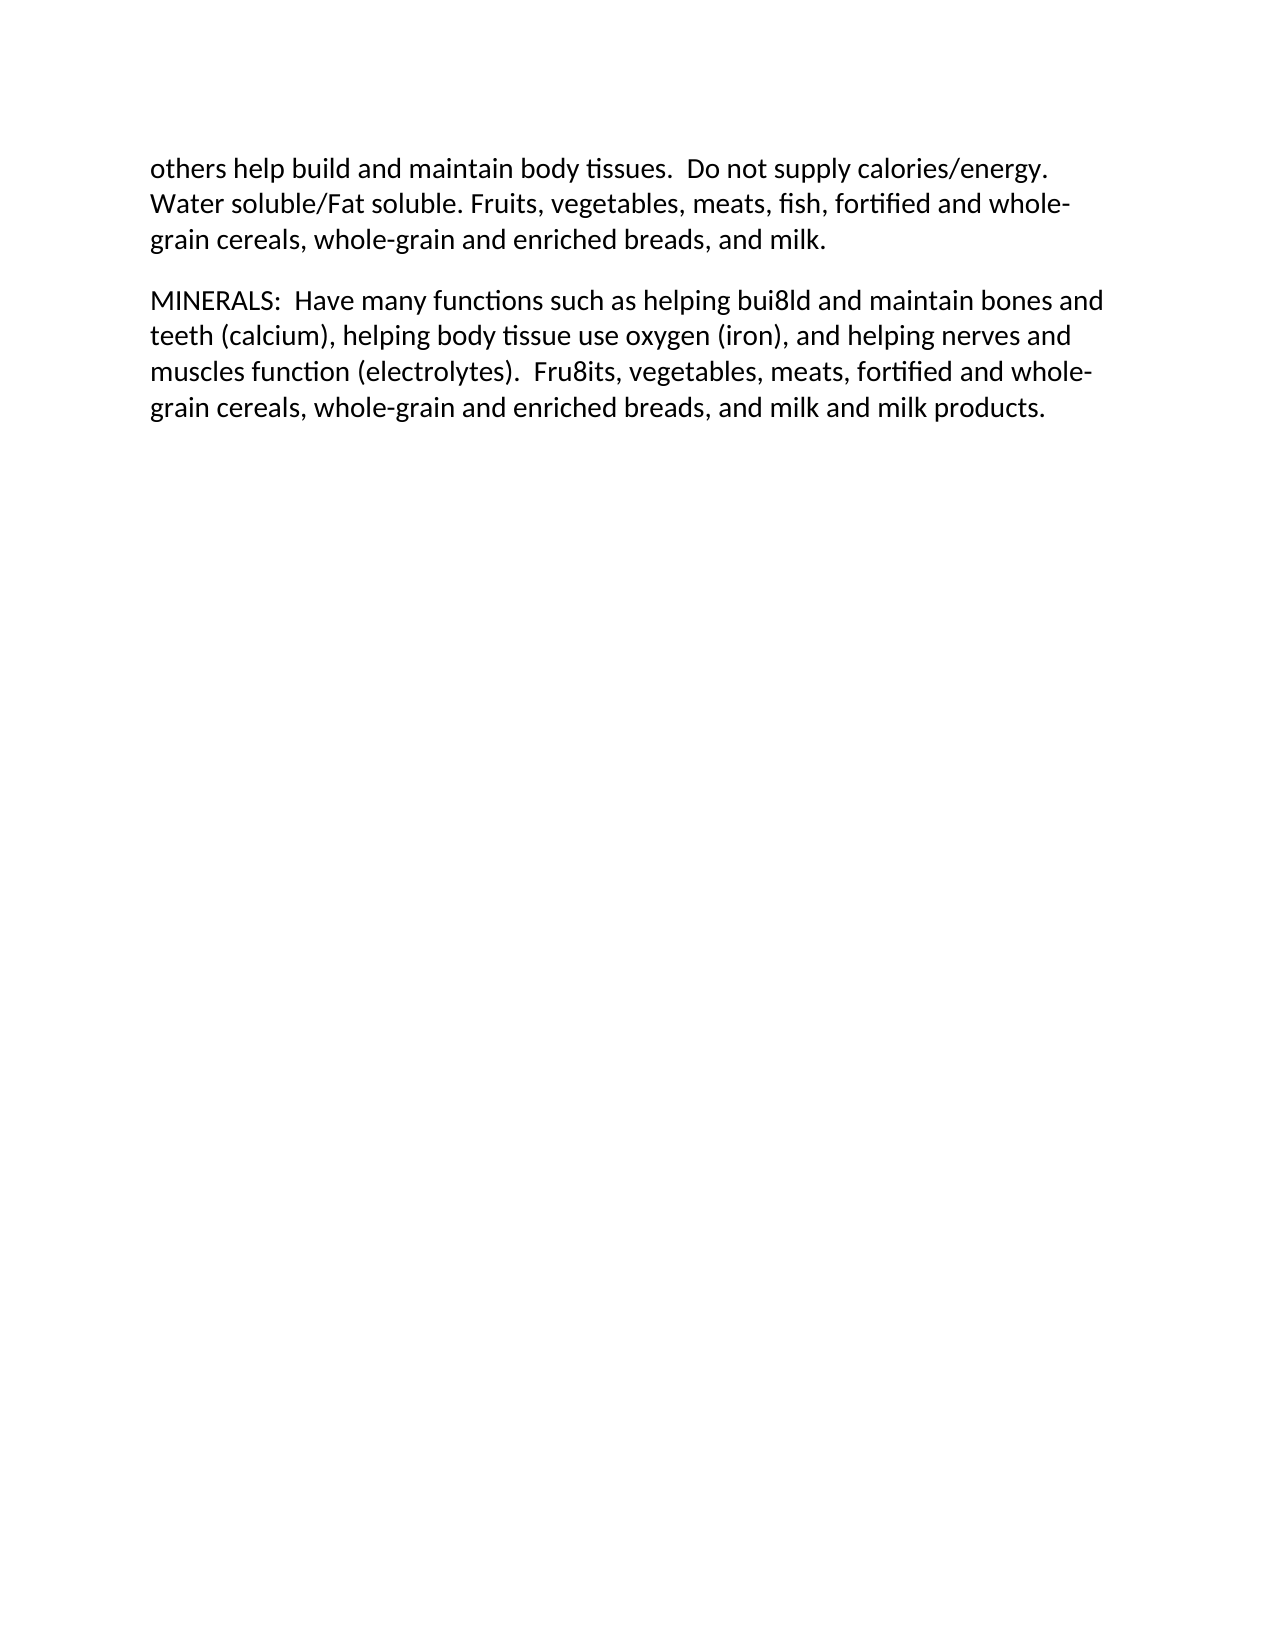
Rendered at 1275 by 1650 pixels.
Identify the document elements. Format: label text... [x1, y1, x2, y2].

text MINERALS: Have many functions such as helping bui8ld and maintain bones and teeth (calcium), helping body tissue use oxygen (iron), and helping nerves and muscles function (electrolytes). Fru8its, vegetables, meats, fortified and whole-grain cereals, whole-grain and enriched breads, and milk and milk products. [150, 282, 1125, 424]
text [150, 150, 1125, 257]
